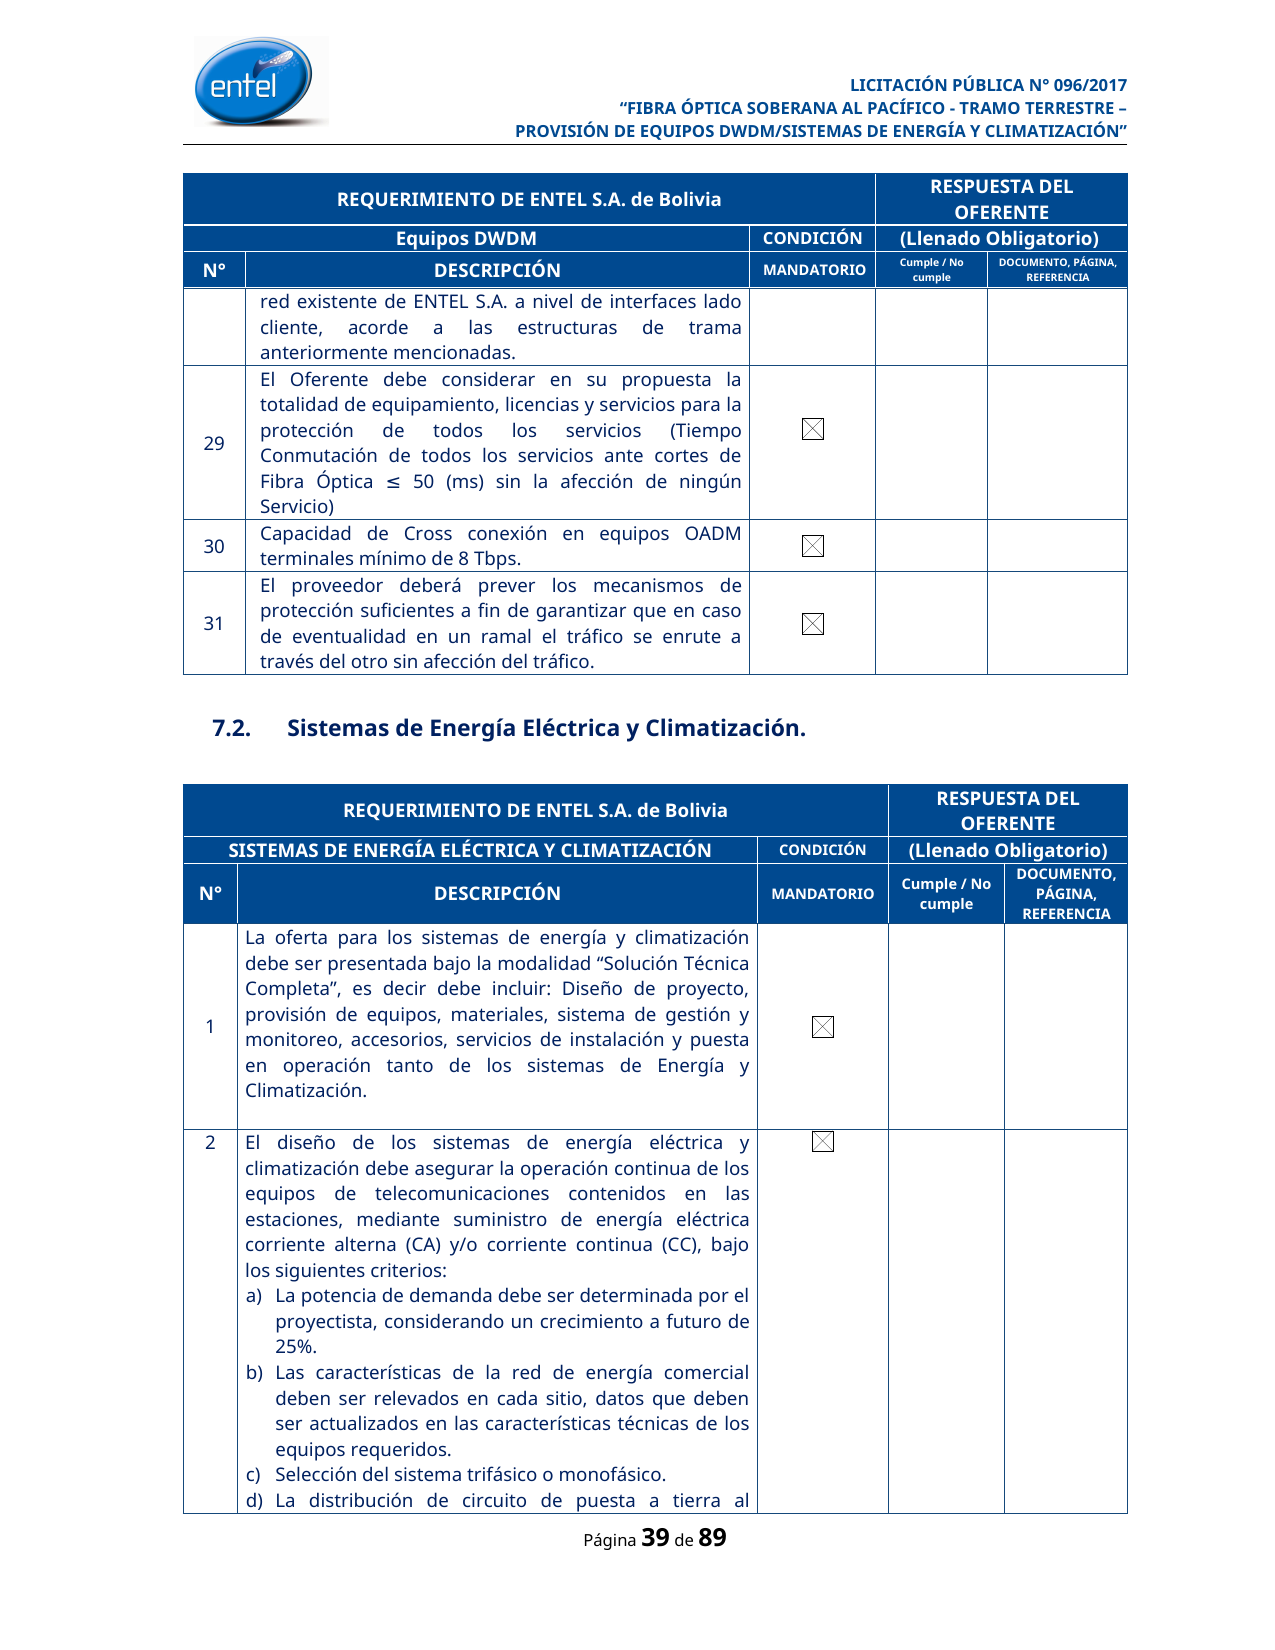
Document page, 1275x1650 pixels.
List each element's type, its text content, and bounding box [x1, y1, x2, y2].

table_cell [750, 520, 875, 571]
table_cell Capacidad de Cross conexión en equipos OADM terminales mínimo de 8 Tbps. [246, 520, 749, 571]
table_cell DESCRIPCIÓN [246, 252, 749, 287]
table_cell 29 [184, 366, 245, 519]
table_cell La oferta para los sistemas de energía y climatización debe ser presentada bajo la modalidad “Solución Técnica Completa”, es decir debe incluir: Diseño de proyecto, provisión de equipos, materiales, sistema de gestión y monitoreo, accesorios, servicios de instalación y puesta en operación tanto de los sistemas de Energía y Climatización. [238, 924, 757, 1128]
table_header REQUERIMIENTO DE ENTEL S.A. de Bolivia [184, 785, 888, 836]
table_cell 28 [184, 289, 245, 365]
table_cell [758, 1130, 888, 1512]
table_cell [889, 1130, 1004, 1512]
table_cell [876, 572, 987, 674]
picture [194, 36, 330, 127]
table_cell El Oferente debe considerar en su propuesta la totalidad de equipamiento, licencias y servicios para la protección de todos los servicios (Tiempo Conmutación de todos los servicios ante cortes de Fibra Óptica ≤ 50 (ms) sin la afección de ningún Servicio) [246, 366, 749, 519]
table_cell 31 [184, 572, 245, 674]
table_header REQUERIMIENTO DE ENTEL S.A. de Bolivia [184, 174, 875, 224]
table_cell 1 [184, 924, 237, 1128]
table_cell [988, 520, 1127, 571]
table_cell Cumple / No cumple [876, 252, 987, 287]
table_cell DOCUMENTO, PÁGINA, REFERENCIA [1005, 864, 1127, 923]
table_cell [876, 366, 987, 519]
table_cell 30 [184, 520, 245, 571]
table_cell SISTEMAS DE ENERGÍA ELÉCTRICA Y CLIMATIZACIÓN [184, 837, 757, 863]
table_cell [750, 366, 875, 519]
list Sistemas de Energía Eléctrica y Climatización. [212, 712, 1127, 743]
table_cell DOCUMENTO, PÁGINA, REFERENCIA [988, 252, 1127, 287]
table_cell El proveedor deberá prever los mecanismos de protección suficientes a fin de garantizar que en caso de eventualidad en un ramal el tráfico se enrute a través del otro sin afección del tráfico. [246, 572, 749, 674]
table_cell [988, 572, 1127, 674]
table_cell 2 [184, 1130, 237, 1512]
table_cell [750, 289, 875, 365]
table_cell [758, 924, 888, 1128]
table_cell N° [184, 864, 237, 923]
table_cell (Llenado Obligatorio) [889, 837, 1127, 863]
table_cell DESCRIPCIÓN [238, 864, 757, 923]
table_cell [750, 572, 875, 674]
table_cell Equipos DWDM [184, 226, 749, 251]
table_header RESPUESTA DEL OFERENTE [889, 785, 1127, 836]
table_cell [876, 520, 987, 571]
table_cell (Llenado Obligatorio) [876, 226, 1127, 251]
table_cell MANDATORIO [750, 252, 875, 287]
table_cell [988, 289, 1127, 365]
table_cell [889, 924, 1004, 1128]
table_cell CONDICIÓN [758, 837, 888, 863]
table_cell N° [184, 252, 245, 287]
table_header RESPUESTA DEL OFERENTE [876, 174, 1127, 224]
table_cell [876, 289, 987, 365]
table_cell Cumple / No cumple [889, 864, 1004, 923]
table_cell [1005, 1130, 1127, 1512]
table_cell CONDICIÓN [750, 226, 875, 251]
table_cell [988, 366, 1127, 519]
table_cell [1005, 924, 1127, 1128]
table_cell MANDATORIO [758, 864, 888, 923]
